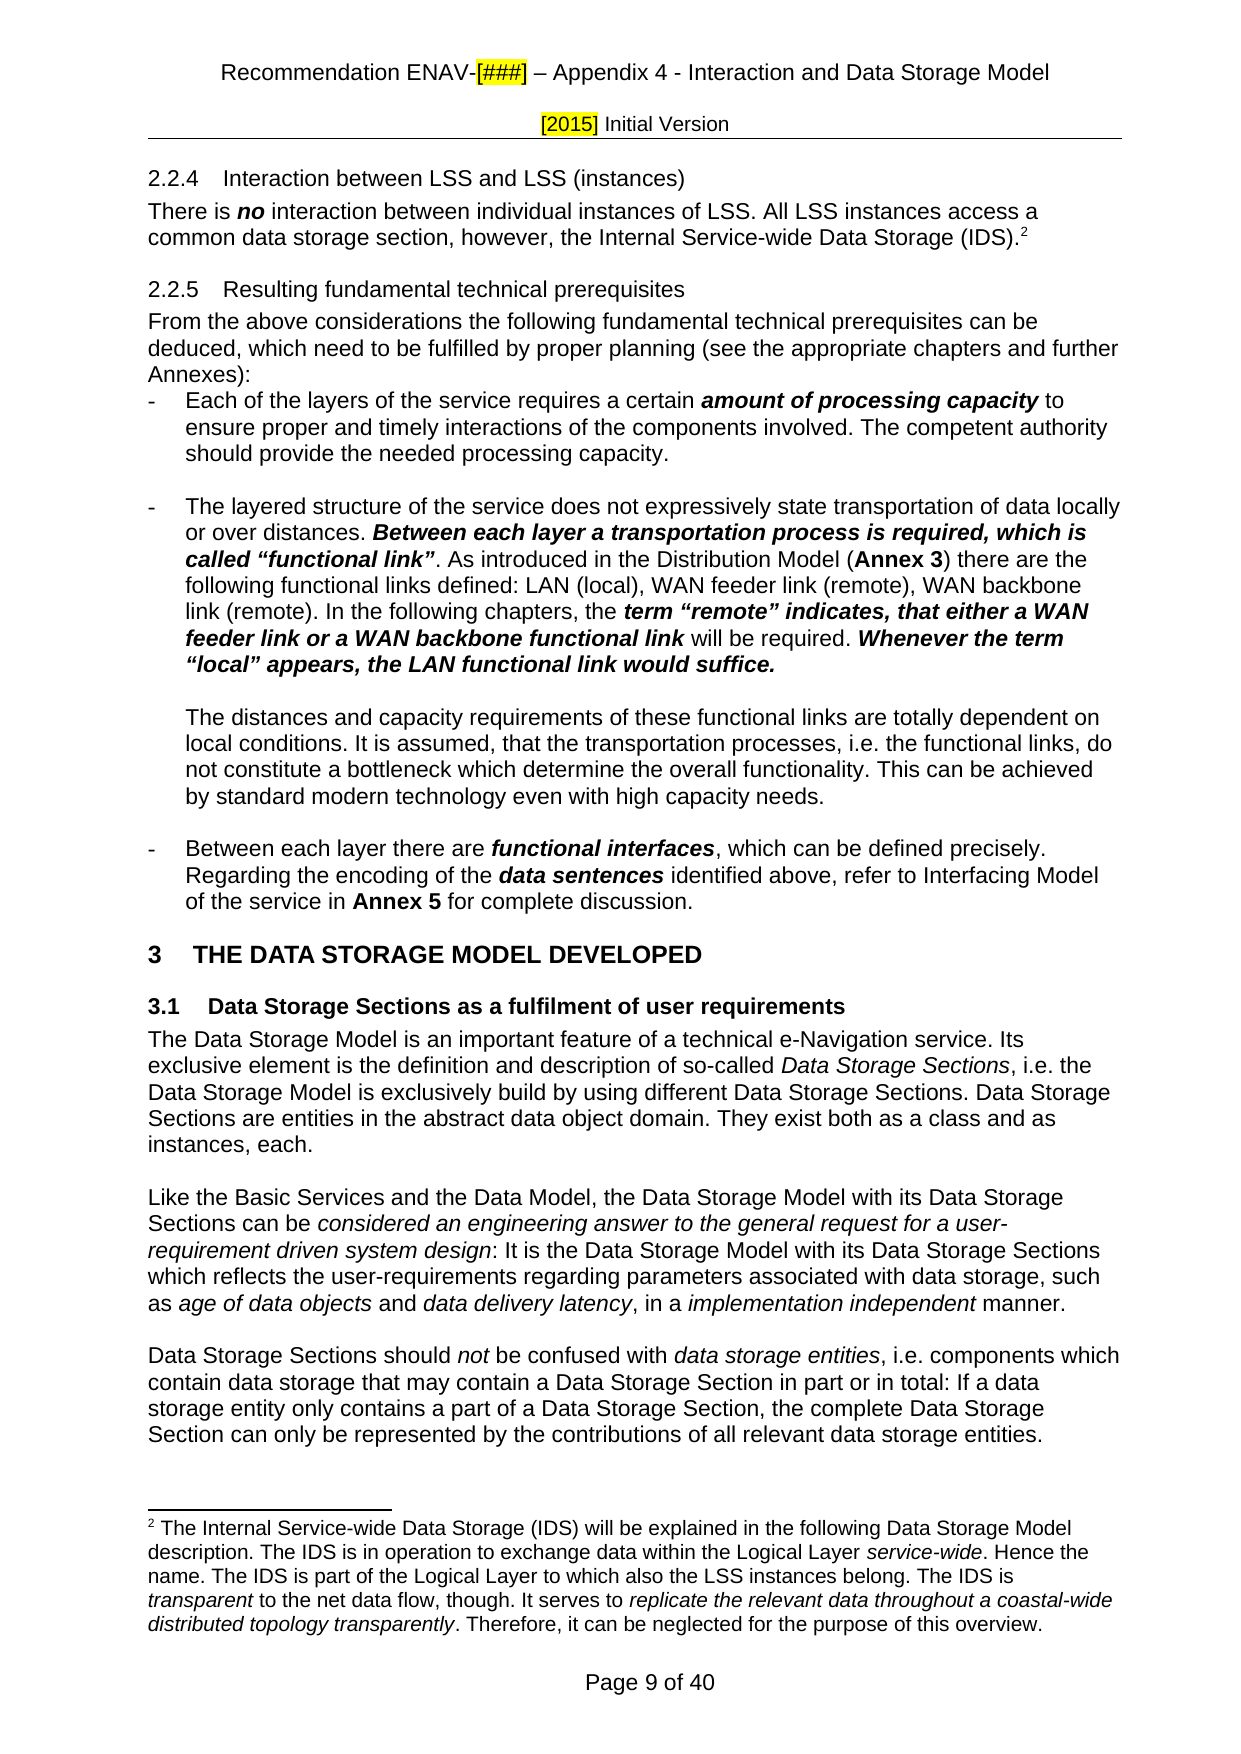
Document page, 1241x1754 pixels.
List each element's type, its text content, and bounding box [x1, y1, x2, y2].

text Like the Basic Services and the Data Model, the Data Storage Model with its Data Storage Sections can be considered an engineering answer to the general request for a user-requirement driven system design: It is the Data Storage Model with its Data Storage Sections which reflects the user-requirements regarding parameters associated with data storage, such as age of data objects and data delivery latency, in a implementation independent manner. [148, 1184, 1122, 1316]
text From the above considerations the following fundamental technical prerequisites can be deduced, which need to be fulfilled by proper planning (see the appropriate chapters and further Annexes): [148, 308, 1122, 387]
list Each of the layers of the service requires a certain amount of processing capacity to ensure proper and timely interactions of the components involved. The competent authority should provide the needed processing capacity. [148, 387, 1122, 466]
text Data Storage Sections should not be confused with data storage entities, i.e. components which contain data storage that may contain a Data Storage Section in part or in total: If a data storage entity only contains a part of a Data Storage Section, the complete Data Storage Section can only be represented by the contributions of all relevant data storage entities. [148, 1342, 1122, 1448]
text The Data Storage Model is an important feature of a technical e-Navigation service. Its exclusive element is the definition and description of so-called Data Storage Sections, i.e. the Data Storage Model is exclusively build by using different Data Storage Sections. Data Storage Sections are entities in the abstract data object domain. They exist both as a class and as instances, each. [148, 1026, 1122, 1158]
text There is no interaction between individual instances of LSS. All LSS instances access a common data storage section, however, the Internal Service-wide Data Storage (IDS). [148, 198, 1122, 251]
list The layered structure of the service does not expressively state transportation of data locally or over distances. Between each layer a transportation process is required, which is called “functional link”. As introduced in the Distribution Model (Annex 3) there are the following functional links defined: LAN (local), WAN feeder link (remote), WAN backbone link (remote). In the following chapters, the term “remote” indicates, that either a WAN feeder link or a WAN backbone functional link will be required. Whenever the term “local” appears, the LAN functional link would suffice. The distances and capacity requirements of these functional links are totally dependent on local conditions. It is assumed, that the transportation processes, i.e. the functional links, do not constitute a bottleneck which determine the overall functionality. This can be achieved by standard modern technology even with high capacity needs. [148, 493, 1122, 835]
subtitle Data Storage Sections as a fulfilment of user requirements [148, 993, 1122, 1020]
subtitle Resulting fundamental technical prerequisites [148, 276, 1122, 302]
subtitle The Data Storage Model developed [148, 939, 1122, 968]
subtitle Interaction between LSS and LSS (instances) [148, 165, 1122, 192]
list Between each layer there are functional interfaces, which can be defined precisely. Regarding the encoding of the data sentences identified above, refer to Interfacing Model of the service in Annex 5 for complete discussion. [148, 835, 1122, 914]
